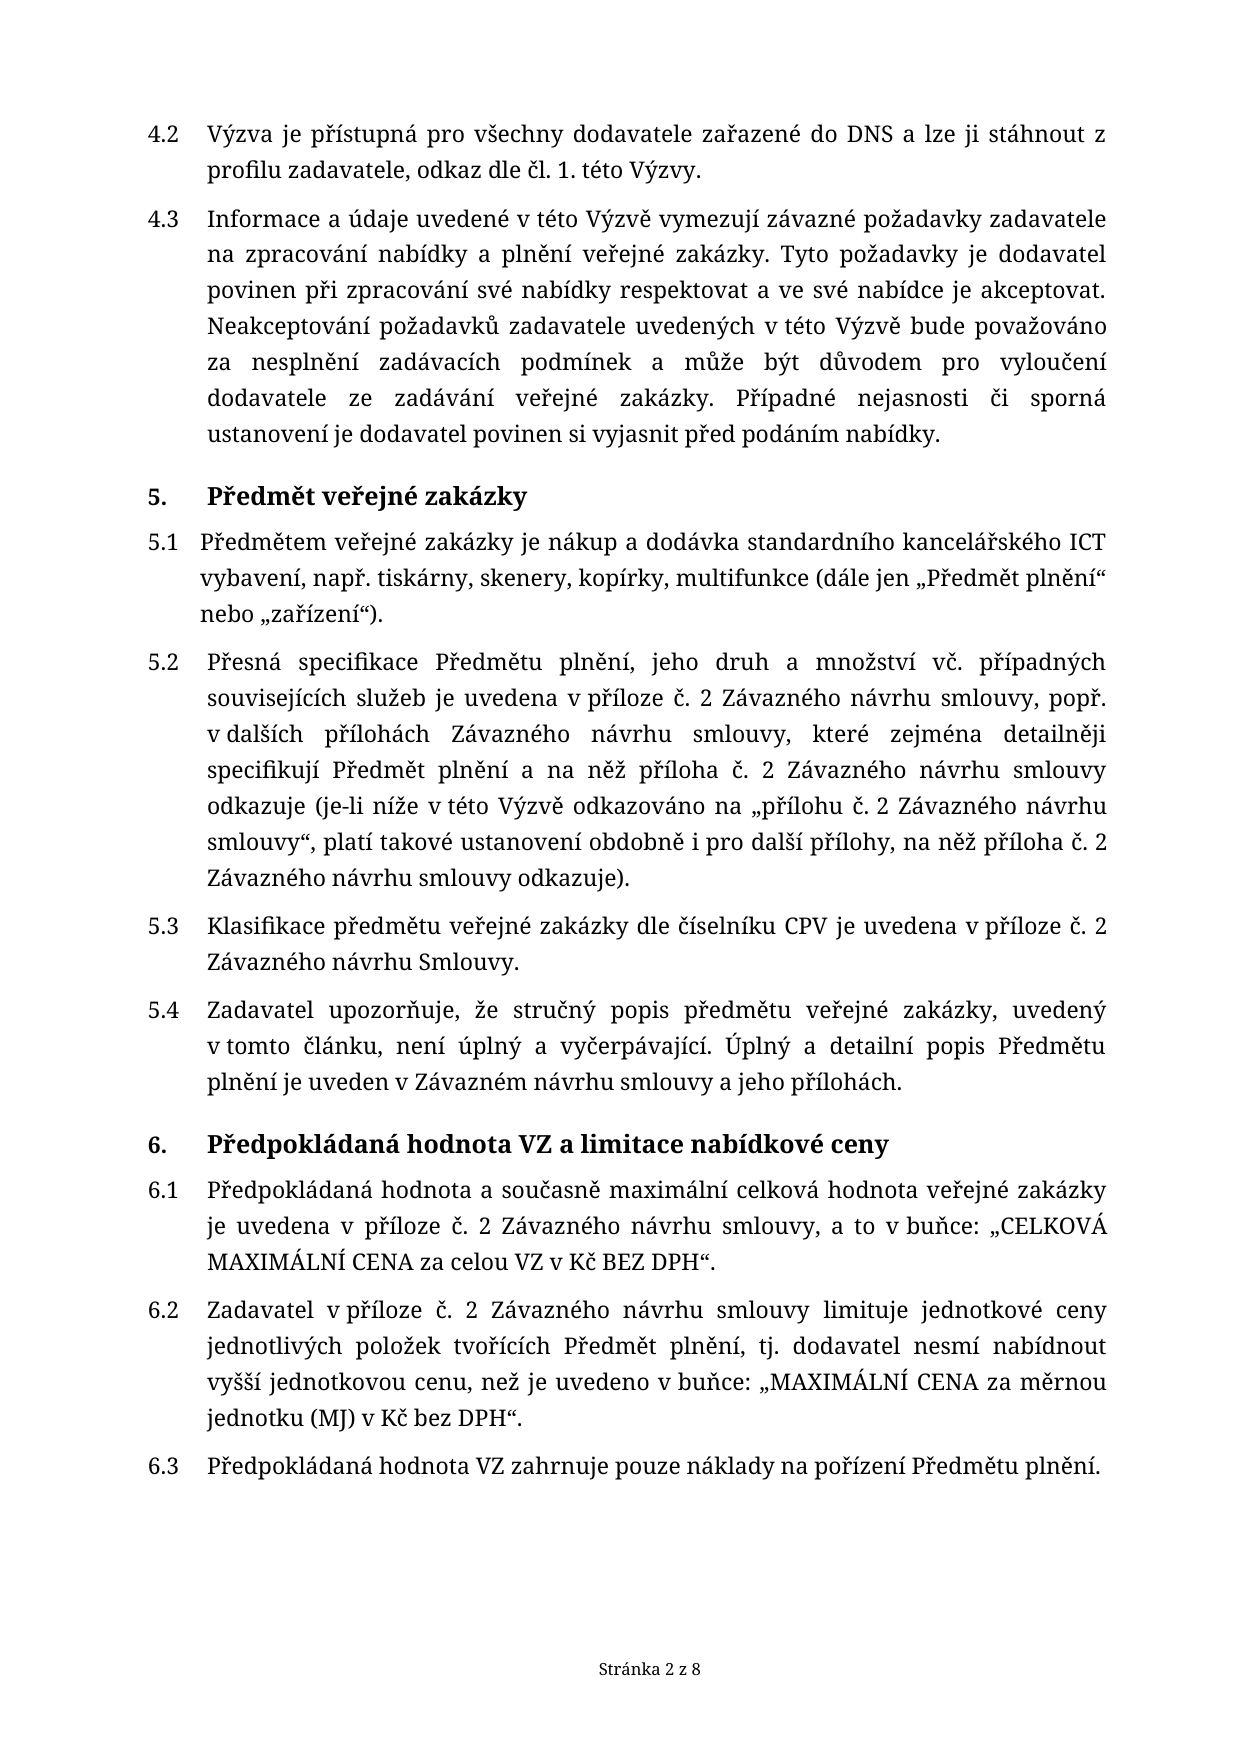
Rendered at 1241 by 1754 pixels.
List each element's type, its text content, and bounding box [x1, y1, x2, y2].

list Zadavatel upozorňuje, že stručný popis předmětu veřejné zakázky, uvedený v tomto článku, není úplný a vyčerpávající. Úplný a detailní popis Předmětu plnění je uveden v Závazném návrhu smlouvy a jeho přílohách. [148, 994, 1107, 1097]
list Zadavatel v příloze č. 2 Závazného návrhu smlouvy limituje jednotkové ceny jednotlivých položek tvořících Předmět plnění, tj. dodavatel nesmí nabídnout vyšší jednotkovou cenu, než je uvedeno v buňce: „MAXIMÁLNÍ CENA za měrnou jednotku (MJ) v Kč bez DPH“. [148, 1294, 1107, 1433]
subtitle Předpokládaná hodnota VZ a limitace nabídkové ceny [148, 1127, 1107, 1161]
list Výzva je přístupná pro všechny dodavatele zařazené do DNS a lze ji stáhnout z profilu zadavatele, odkaz dle čl. 1. této Výzvy. [148, 118, 1107, 185]
list Informace a údaje uvedené v této Výzvě vymezují závazné požadavky zadavatele na zpracování nabídky a plnění veřejné zakázky. Tyto požadavky je dodavatel povinen při zpracování své nabídky respektovat a ve své nabídce je akceptovat. Neakceptování požadavků zadavatele uvedených v této Výzvě bude považováno za nesplnění zadávacích podmínek a může být důvodem pro vyloučení dodavatele ze zadávání veřejné zakázky. Případné nejasnosti či sporná ustanovení je dodavatel povinen si vyjasnit před podáním nabídky. [148, 202, 1107, 449]
subtitle Předmět veřejné zakázky [148, 479, 1107, 513]
list Klasifikace předmětu veřejné zakázky dle číselníku CPV je uvedena v příloze č. 2 Závazného návrhu Smlouvy. [148, 910, 1107, 977]
list Předpokládaná hodnota a současně maximální celková hodnota veřejné zakázky je uvedena v příloze č. 2 Závazného návrhu smlouvy, a to v buňce: „CELKOVÁ MAXIMÁLNÍ CENA za celou VZ v Kč BEZ DPH“. [148, 1174, 1107, 1277]
list Předpokládaná hodnota VZ zahrnuje pouze náklady na pořízení Předmětu plnění. [148, 1450, 1107, 1482]
list Přesná specifikace Předmětu plnění, jeho druh a množství vč. případných souvisejících služeb je uvedena v příloze č. 2 Závazného návrhu smlouvy, popř. v dalších přílohách Závazného návrhu smlouvy, které zejména detailněji specifikují Předmět plnění a na něž příloha č. 2 Závazného návrhu smlouvy odkazuje (je-li níže v této Výzvě odkazováno na „přílohu č. 2 Závazného návrhu smlouvy“, platí takové ustanovení obdobně i pro další přílohy, na něž příloha č. 2 Závazného návrhu smlouvy odkazuje). [148, 646, 1107, 893]
list Předmětem veřejné zakázky je nákup a dodávka standardního kancelářského ICT vybavení, např. tiskárny, skenery, kopírky, multifunkce (dále jen „Předmět plnění“ nebo „zařízení“). [148, 526, 1107, 629]
